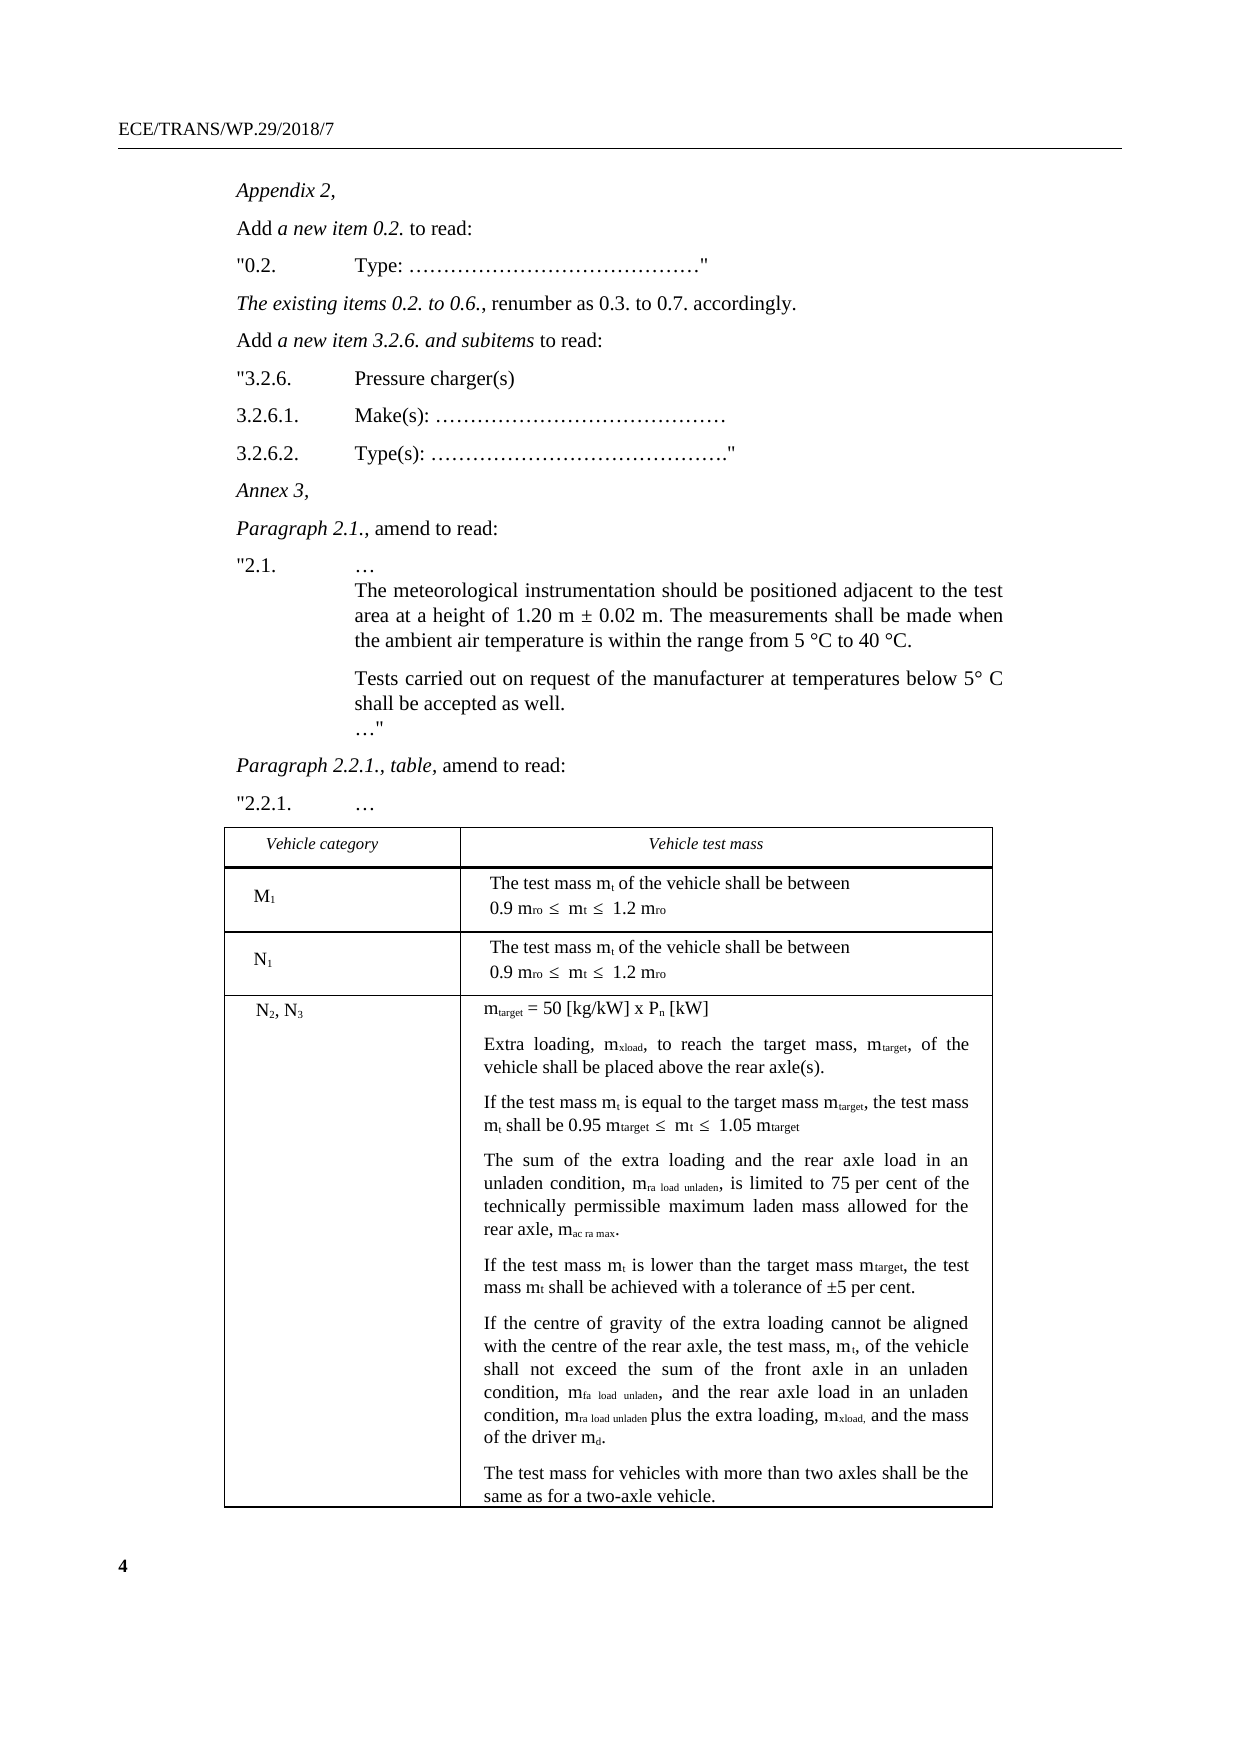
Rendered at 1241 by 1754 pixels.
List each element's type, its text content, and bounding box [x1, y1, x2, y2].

text The existing items 0.2. to 0.6., renumber as 0.3. to 0.7. accordingly. [236, 290, 1004, 315]
text Add a new item 0.2. to read: [236, 215, 1004, 240]
text "2.1. … The meteorological instrumentation should be positioned adjacent to the test area at a height of 1.20 m ± 0.02 m. The measurements shall be made when the ambient air temperature is within the range from 5 °C to 40 °C. [236, 552, 1004, 652]
table_cell N2, N3 [225, 996, 460, 1506]
table_header Vehicle category [225, 828, 460, 866]
text Paragraph 2.1., amend to read: [236, 515, 1004, 540]
text Annex 3, [236, 477, 1004, 502]
table_cell M1 [225, 869, 460, 931]
text Add a new item 3.2.6. and subitems to read: [236, 327, 1004, 352]
text Paragraph 2.2.1., table, amend to read: [236, 752, 1004, 777]
table_header Vehicle test mass [461, 828, 992, 866]
text Appendix 2, [236, 177, 1004, 202]
table_cell The test mass mt of the vehicle shall be between 0.9 mro ≤ mt ≤ 1.2 mro [461, 869, 992, 931]
text "0.2. Type: ……………………………………" [236, 252, 1004, 277]
text 3.2.6.1. Make(s): …………………………………… [236, 402, 1004, 427]
text "3.2.6. Pressure charger(s) [236, 365, 1004, 390]
table_cell N1 [225, 933, 460, 995]
table_cell The test mass mt of the vehicle shall be between 0.9 mro ≤ mt ≤ 1.2 mro [461, 933, 992, 995]
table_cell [461, 996, 992, 1506]
text Tests carried out on request of the manufacturer at temperatures below 5° C shall be accepted as well. …" [236, 665, 1004, 740]
text "2.2.1. … [236, 790, 1004, 815]
text 3.2.6.2. Type(s): ……………………………………." [236, 440, 1004, 465]
